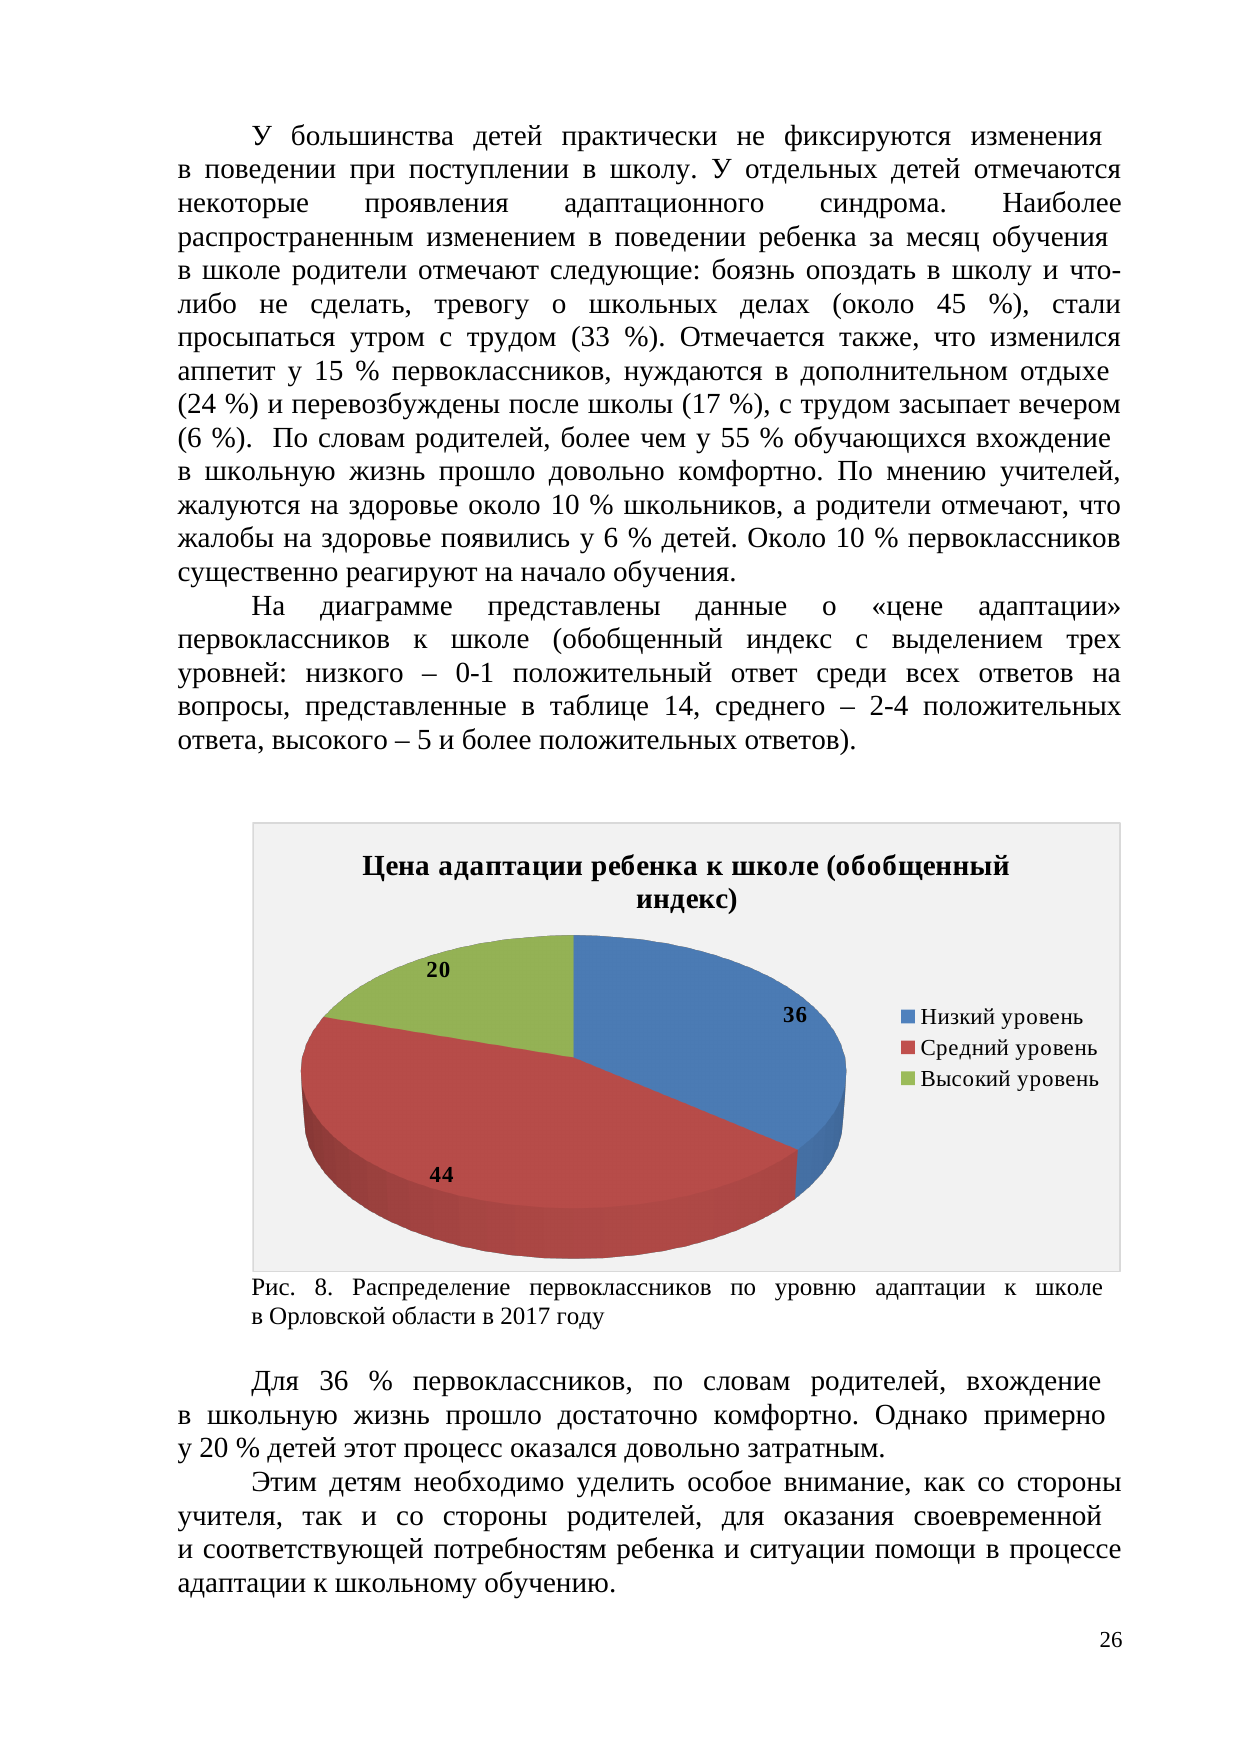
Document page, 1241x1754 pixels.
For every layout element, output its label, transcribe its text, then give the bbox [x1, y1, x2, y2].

text У большинства детей практически не фиксируются изменения в поведении при поступлении в школу. У отдельных детей отмечаются некоторые проявления адаптационного синдрома. Наиболее распространенным изменением в поведении ребенка за месяц обучения в школе родители отмечают следующие: боязнь опоздать в школу и что-либо не сделать, тревогу о школьных делах (около 45 %), стали просыпаться утром с трудом (33 %). Отмечается также, что изменился аппетит у 15 % первоклассников, нуждаются в дополнительном отдыхе (24 %) и перевозбуждены после школы (17 %), с трудом засыпает вечером (6 %). По словам родителей, более чем у 55 % обучающихся вхождение в школьную жизнь прошло довольно комфортно. По мнению учителей, жалуются на здоровье около 10 % школьников, а родители отмечают, что жалобы на здоровье появились у 6 % детей. Около 10 % первоклассников существенно реагируют на начало обучения. [177, 118, 1122, 588]
text Для 36 % первоклассников, по словам родителей, вхождение в школьную жизнь прошло достаточно комфортно. Однако примерно у 20 % детей этот процесс оказался довольно затратным. [177, 1363, 1122, 1464]
text Рис. 8. Распределение первоклассников по уровню адаптации к школе в Орловской области в 2017 году [251, 1272, 1122, 1330]
text На диаграмме представлены данные о «цене адаптации» первоклассников к школе (обобщенный индекс с выделением трех уровней: низкого – 0-1 положительный ответ среди всех ответов на вопросы, представленные в таблице 14, среднего – 2-4 положительных ответа, высокого – 5 и более положительных ответов). [177, 588, 1122, 755]
text Этим детям необходимо уделить особое внимание, как со стороны учителя, так и со стороны родителей, для оказания своевременной и соответствующей потребностям ребенка и ситуации помощи в процессе адаптации к школьному обучению. [177, 1464, 1122, 1598]
